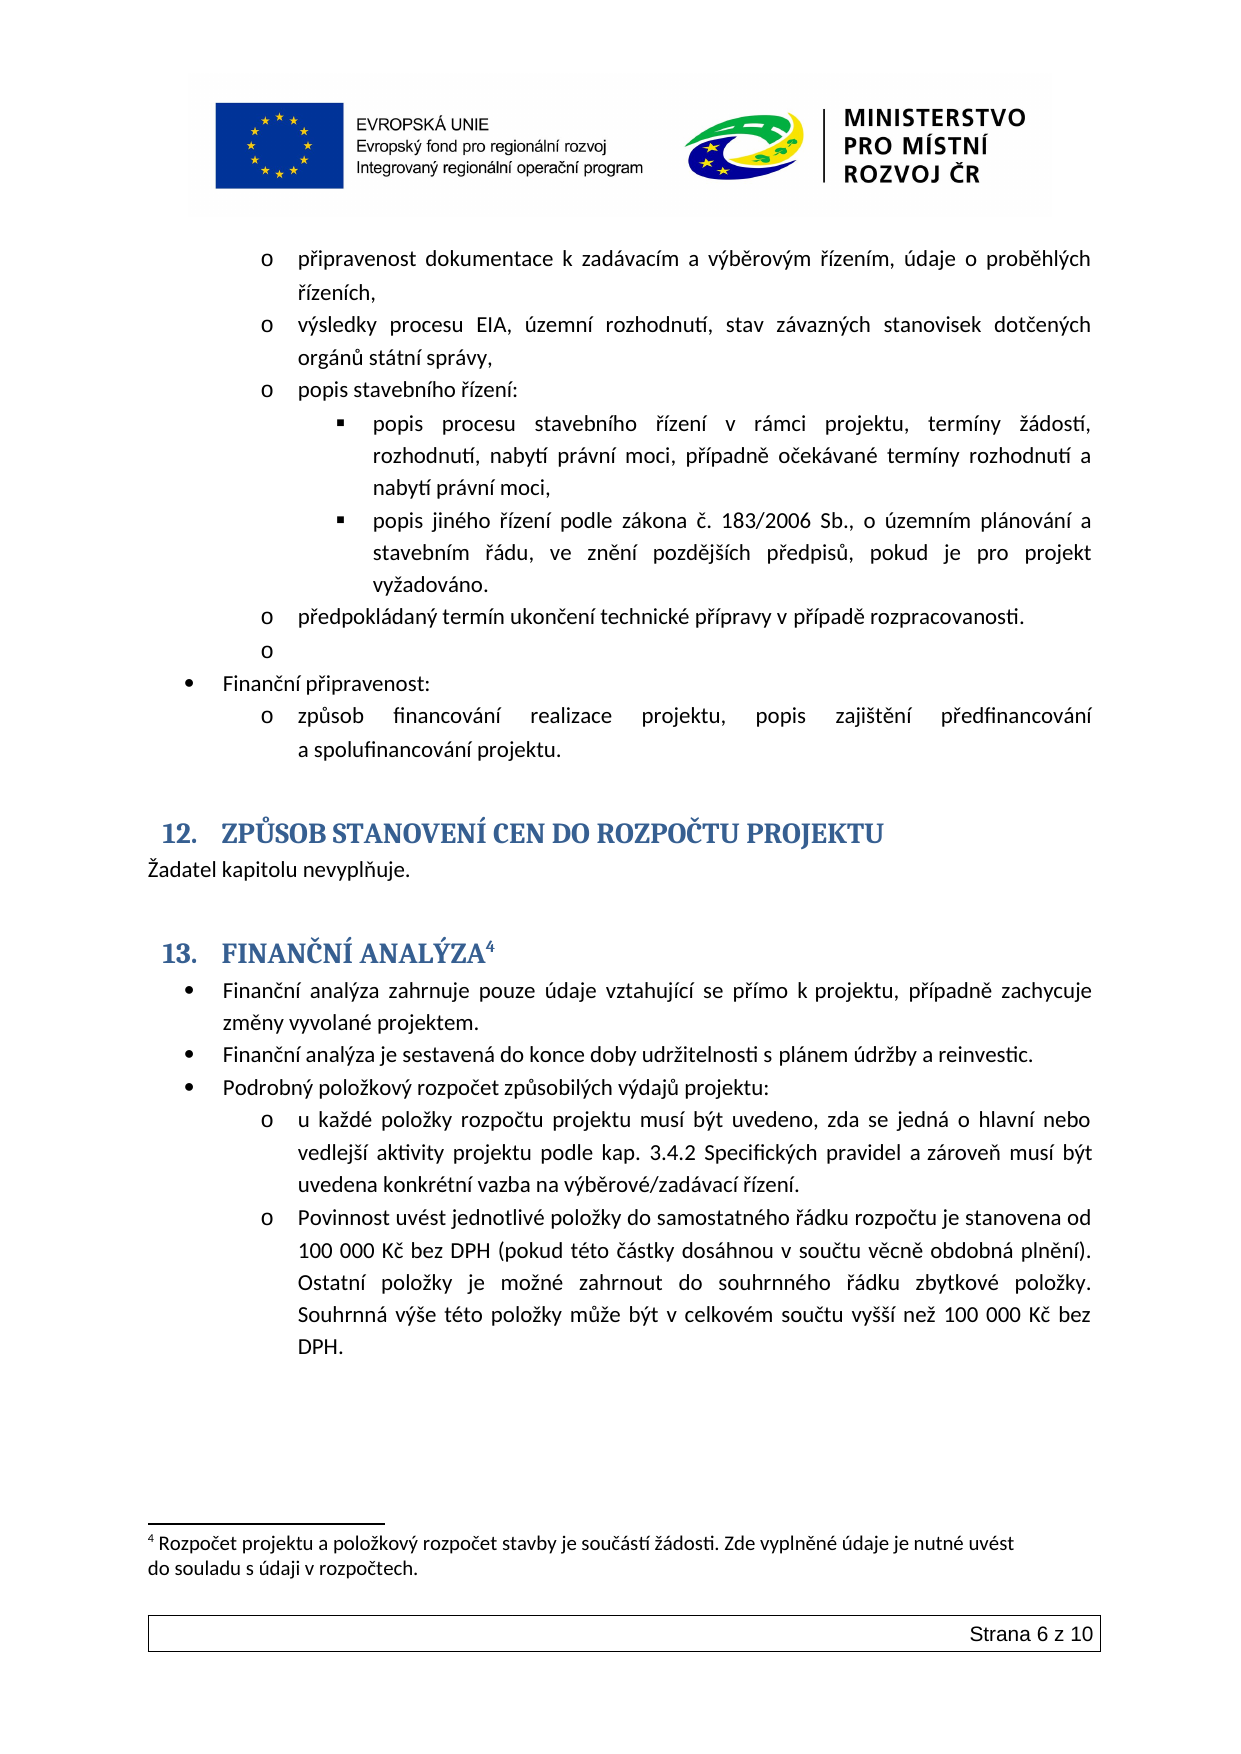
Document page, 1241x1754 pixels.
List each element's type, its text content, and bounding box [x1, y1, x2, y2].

list popis stavebního řízení: [260, 376, 1093, 405]
list Povinnost uvést jednotlivé položky do samostatného řádku rozpočtu je stanovena od 100 000 Kč bez DPH (pokud této částky dosáhnou v součtu věcně obdobná plnění). Ostatní položky je možné zahrnout do souhrnného řádku zbytkové položky. Souhrnná výše této položky může být v celkovém součtu vyšší než 100 000 Kč bez DPH. [260, 1203, 1093, 1361]
list popis jiného řízení podle zákona č. 183/2006 Sb., o územním plánování a stavebním řádu, ve znění pozdějších předpisů, pokud je pro projekt vyžadováno. [335, 506, 1093, 598]
list Podrobný položkový rozpočet způsobilých výdajů projektu: [185, 1073, 1093, 1101]
picture [187, 73, 1053, 217]
subtitle Finanční analýza [162, 938, 1093, 971]
list Finanční analýza zahrnuje pouze údaje vztahující se přímo k projektu, případně zachycuje změny vyvolané projektem. [185, 976, 1093, 1036]
list připravenost dokumentace k zadávacím a výběrovým řízením, údaje o proběhlých řízeních, [260, 244, 1093, 306]
list popis procesu stavebního řízení v rámci projektu, termíny žádostí, rozhodnutí, nabytí právní moci, případně očekávané termíny rozhodnutí a nabytí právní moci, [335, 409, 1093, 502]
list Finanční připravenost: [185, 669, 1093, 697]
list Finanční analýza je sestavená do konce doby udržitelnosti s plánem údržby a reinvestic. [185, 1041, 1093, 1068]
list způsob financování realizace projektu, popis zajištění předfinancování a spolufinancování projektu. [260, 701, 1093, 763]
list výsledky procesu EIA, územní rozhodnutí, stav závazných stanovisek dotčených orgánů státní správy, [260, 310, 1093, 371]
subtitle ZPŮSOB STANOVENÍ CEN DO ROZPOČTU PROJEKTU [162, 817, 1093, 850]
list předpokládaný termín ukončení technické přípravy v případě rozpracovanosti. [260, 602, 1093, 631]
text Žadatel kapitolu nevyplňuje. [148, 855, 1093, 883]
list u každé položky rozpočtu projektu musí být uvedeno, zda se jedná o hlavní nebo vedlejší aktivity projektu podle kap. 3.4.2 Specifických pravidel a zároveň musí být uvedena konkrétní vazba na výběrové/zadávací řízení. [260, 1105, 1093, 1198]
